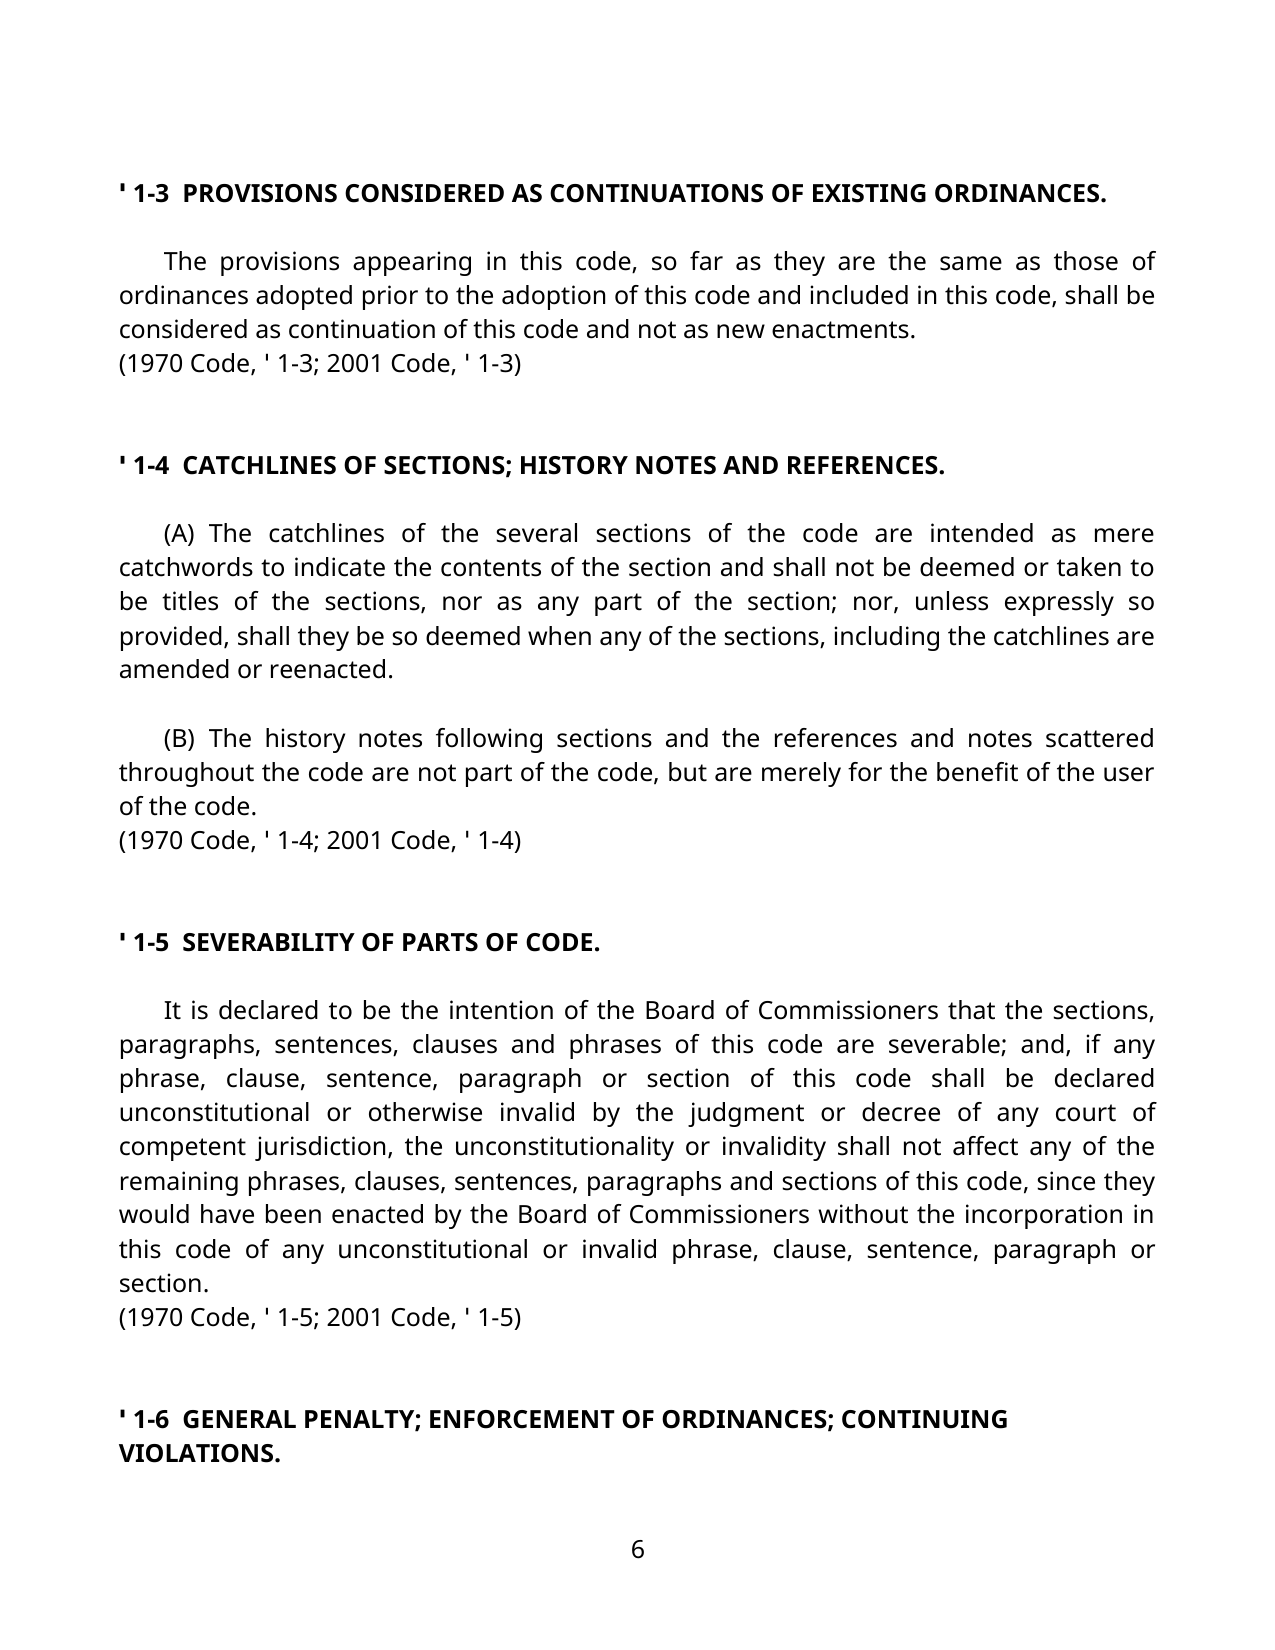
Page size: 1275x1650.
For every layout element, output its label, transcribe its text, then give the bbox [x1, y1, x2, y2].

text (B) The history notes following sections and the references and notes scattered throughout the code are not part of the code, but are merely for the benefit of the user of the code. [118, 720, 1157, 822]
text 1-4 CATCHLINES OF SECTIONS; HISTORY NOTES AND REFERENCES. [118, 448, 1157, 482]
text 1-6 GENERAL PENALTY; ENFORCEMENT OF ORDINANCES; CONTINUING VIOLATIONS. [118, 1402, 1157, 1470]
text It is declared to be the intention of the Board of Commissioners that the sections, paragraphs, sentences, clauses and phrases of this code are severable; and, if any phrase, clause, sentence, paragraph or section of this code shall be declared unconstitutional or otherwise invalid by the judgment or decree of any court of competent jurisdiction, the unconstitutionality or invalidity shall not affect any of the remaining phrases, clauses, sentences, paragraphs and sections of this code, since they would have been enacted by the Board of Commissioners without the incorporation in this code of any unconstitutional or invalid phrase, clause, sentence, paragraph or section. [118, 993, 1157, 1299]
text (1970 Code, 1-3; 2001 Code, 1-3) [118, 346, 1157, 380]
text The provisions appearing in this code, so far as they are the same as those of ordinances adopted prior to the adoption of this code and included in this code, shall be considered as continuation of this code and not as new enactments. [118, 243, 1157, 346]
text (A) The catchlines of the several sections of the code are intended as mere catchwords to indicate the contents of the section and shall not be deemed or taken to be titles of the sections, nor as any part of the section; nor, unless expressly so provided, shall they be so deemed when any of the sections, including the catchlines are amended or reenacted. [118, 516, 1157, 686]
text 1-5 SEVERABILITY OF PARTS OF CODE. [118, 925, 1157, 959]
text 1-3 PROVISIONS CONSIDERED AS CONTINUATIONS OF EXISTING ORDINANCES. [118, 175, 1157, 209]
text (1970 Code, 1-4; 2001 Code, 1-4) [118, 822, 1157, 857]
text (1970 Code, 1-5; 2001 Code, 1-5) [118, 1299, 1157, 1333]
